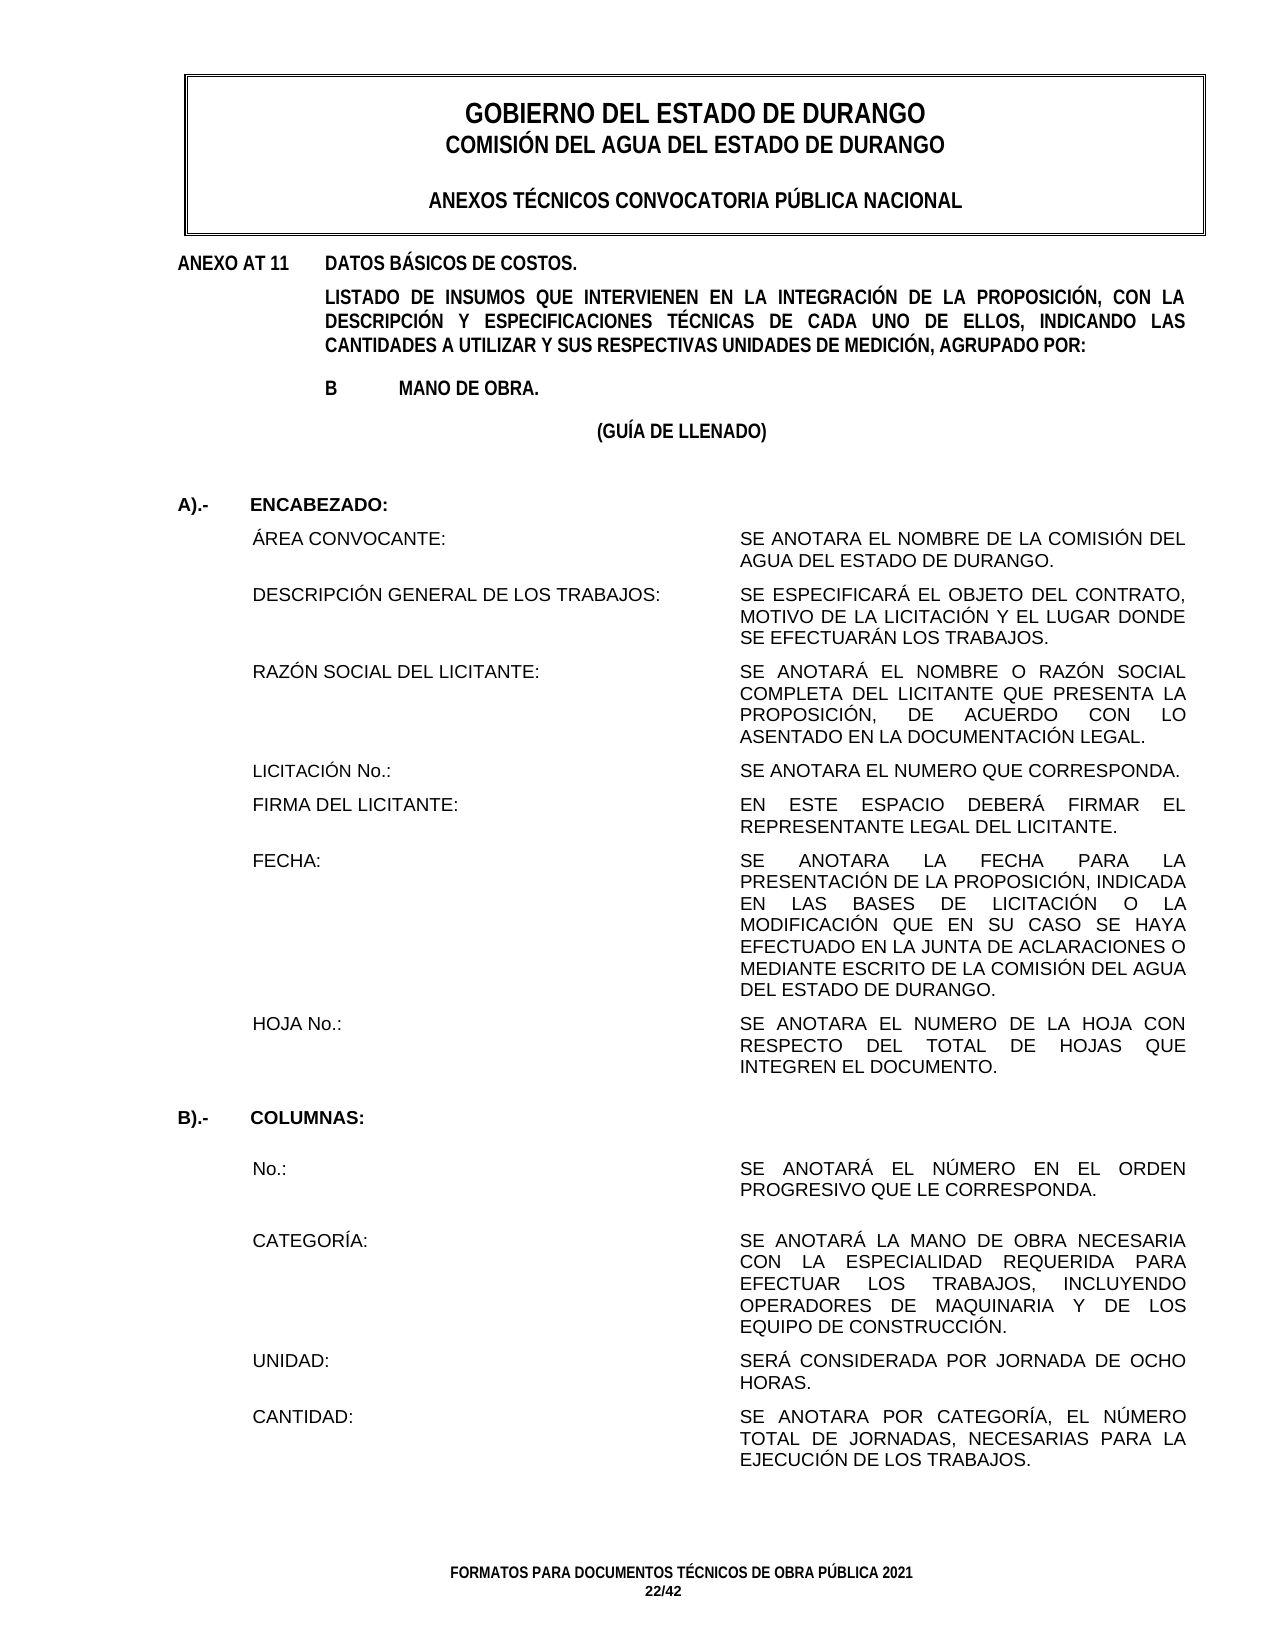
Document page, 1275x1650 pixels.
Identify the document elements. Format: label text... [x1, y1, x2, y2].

text HOJA No.: SE ANOTARA EL NUMERO DE LA HOJA CON RESPECTO DEL TOTAL DE HOJAS QUE INTEGREN EL DOCUMENTO. [252, 1013, 1186, 1078]
text UNIDAD: SERÁ CONSIDERADA POR JORNADA DE OCHO HORAS. [252, 1350, 1186, 1393]
text No.: SE ANOTARÁ EL NÚMERO EN EL ORDEN PROGRESIVO QUE LE CORRESPONDA. [252, 1157, 1186, 1201]
text A).- ENCABEZADO: [177, 494, 1181, 516]
text RAZÓN SOCIAL DEL LICITANTE: SE ANOTARÁ EL NOMBRE O RAZÓN SOCIAL COMPLETA DEL LICITANTE QUE PRESENTA LA PROPOSICIÓN, DE ACUERDO CON LO ASENTADO EN LA DOCUMENTACIÓN LEGAL. [252, 661, 1186, 747]
text FIRMA DEL LICITANTE: EN ESTE ESPACIO DEBERÁ FIRMAR EL REPRESENTANTE LEGAL DEL LICITANTE. [252, 794, 1186, 837]
text CATEGORÍA: SE ANOTARÁ LA MANO DE OBRA NECESARIA CON LA ESPECIALIDAD REQUERIDA PARA EFECTUAR LOS TRABAJOS, INCLUYENDO OPERADORES DE MAQUINARIA Y DE LOS EQUIPO DE CONSTRUCCIÓN. [252, 1230, 1186, 1338]
text DESCRIPCIÓN GENERAL DE LOS TRABAJOS: SE ESPECIFICARÁ EL OBJETO DEL CONTRATO, MOTIVO DE LA LICITACIÓN Y EL LUGAR DONDE SE EFECTUARÁN LOS TRABAJOS. [252, 584, 1186, 648]
text FECHA: SE ANOTARA LA FECHA PARA LA PRESENTACIÓN DE LA PROPOSICIÓN, INDICADA EN LAS BASES DE LICITACIÓN O LA MODIFICACIÓN QUE EN SU CASO SE HAYA EFECTUADO EN LA JUNTA DE ACLARACIONES O MEDIANTE ESCRITO DE LA COMISIÓN DEL AGUA DEL ESTADO DE DURANGO. [252, 849, 1186, 1000]
text B).- COLUMNAS: [177, 1107, 1186, 1128]
text LICITACIÓN No.: SE ANOTARA EL NUMERO QUE CORRESPONDA. [252, 760, 1186, 781]
text ÁREA CONVOCANTE: SE ANOTARA EL NOMBRE DE LA COMISIÓN DEL AGUA DEL ESTADO DE DURANGO. [252, 528, 1186, 571]
text CANTIDAD: SE ANOTARA POR CATEGORÍA, EL NÚMERO TOTAL DE JORNADAS, NECESARIAS PARA LA EJECUCIÓN DE LOS TRABAJOS. [252, 1406, 1186, 1470]
